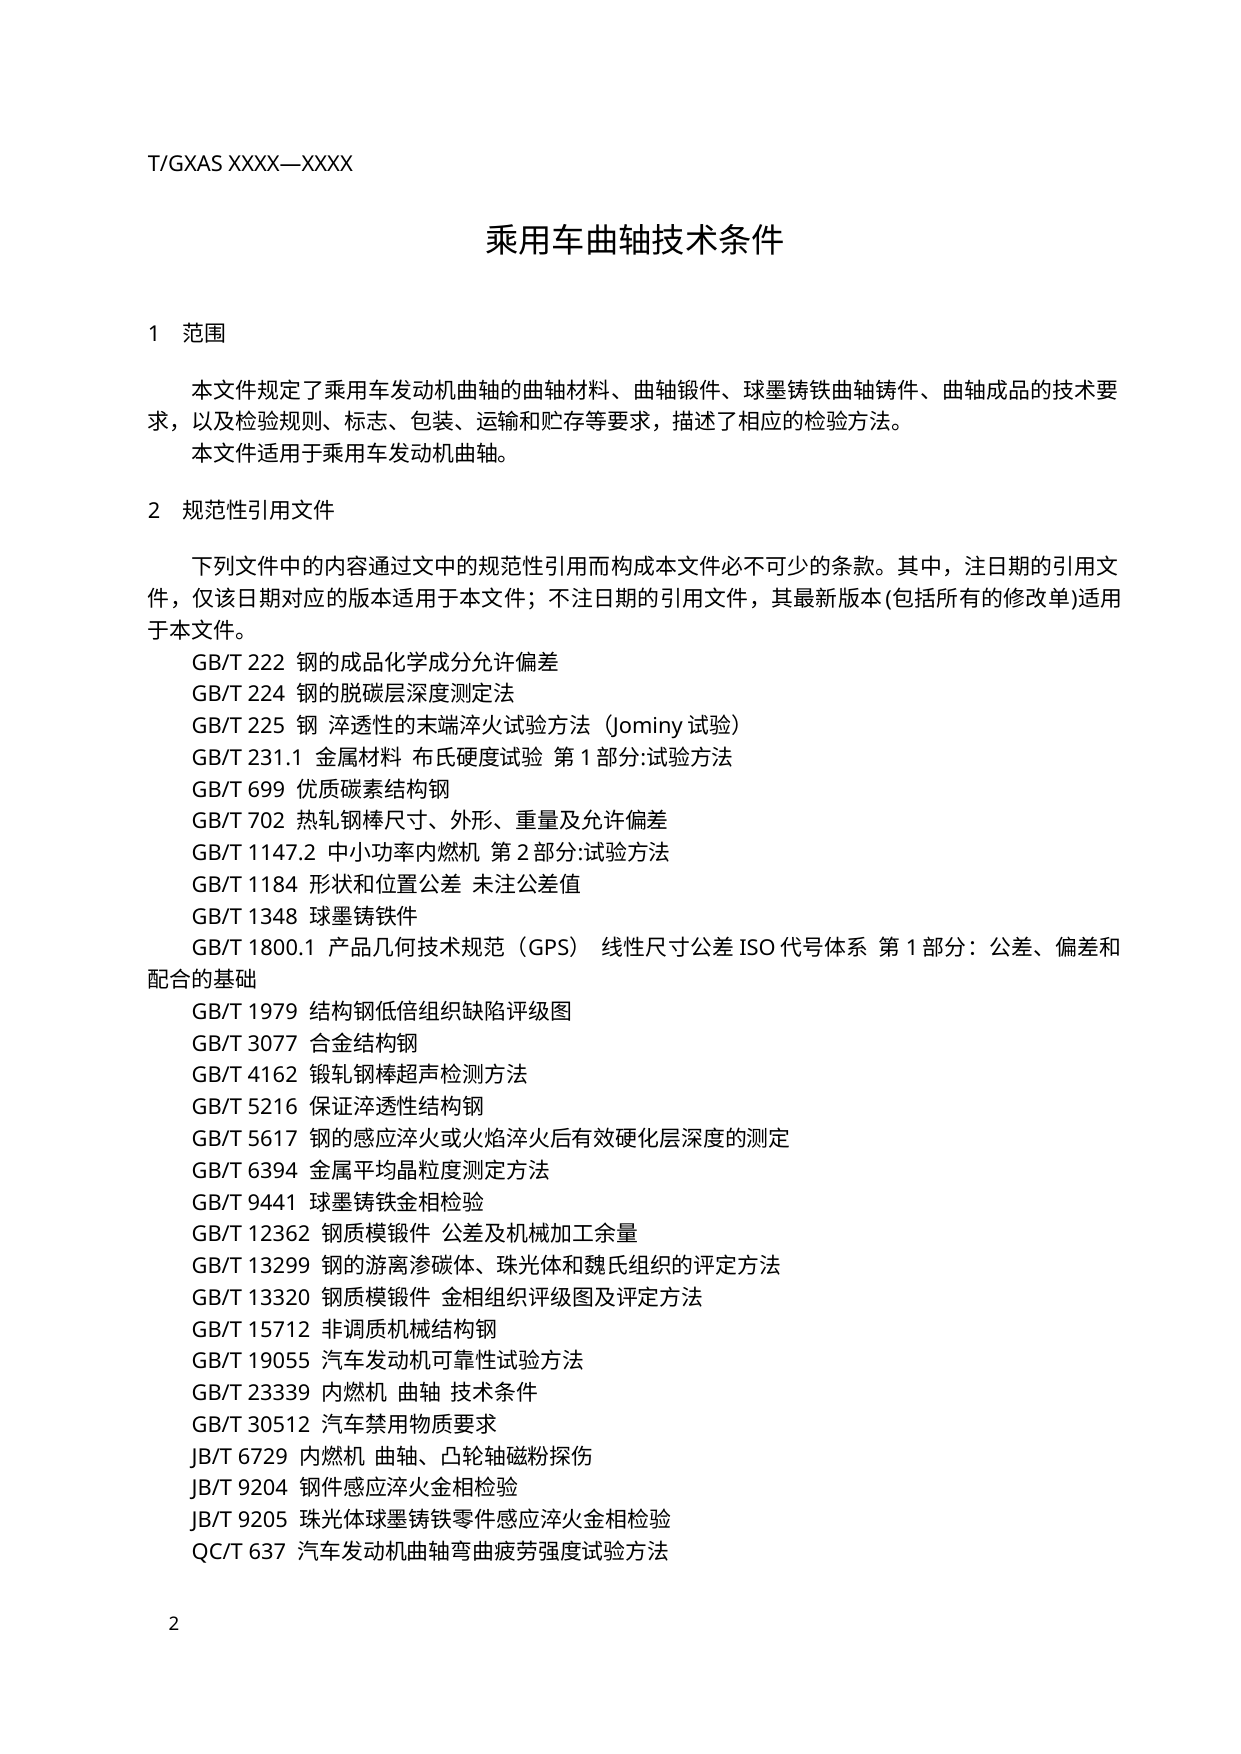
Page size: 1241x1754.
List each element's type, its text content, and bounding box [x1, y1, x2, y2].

text GB/T 30512 汽车禁用物质要求 [148, 1407, 1122, 1439]
text QC/T 637 汽车发动机曲轴弯曲疲劳强度试验方法 [148, 1534, 1122, 1566]
text GB/T 702 热轧钢棒尺寸、外形、重量及允许偏差 [148, 803, 1122, 835]
text 下列文件中的内容通过文中的规范性引用而构成本文件必不可少的条款。其中，注日期的引用文件，仅该日期对应的版本适用于本文件；不注日期的引用文件，其最新版本(包括所有的修改单)适用于本文件。 [148, 549, 1122, 644]
text 本文件规定了乘用车发动机曲轴的曲轴材料、曲轴锻件、球墨铸铁曲轴铸件、曲轴成品的技术要求，以及检验规则、标志、包装、运输和贮存等要求，描述了相应的检验方法。 [148, 373, 1122, 436]
text GB/T 12362 钢质模锻件 公差及机械加工余量 [148, 1216, 1122, 1248]
text GB/T 224 钢的脱碳层深度测定法 [148, 676, 1122, 708]
text 范围 [148, 316, 1122, 348]
text GB/T 699 优质碳素结构钢 [148, 772, 1122, 803]
text GB/T 1800.1 产品几何技术规范（GPS） 线性尺寸公差ISO代号体系 第1部分：公差、偏差和配合的基础 [148, 930, 1122, 994]
text JB/T 9205 珠光体球墨铸铁零件感应淬火金相检验 [148, 1502, 1122, 1534]
text GB/T 19055 汽车发动机可靠性试验方法 [148, 1343, 1122, 1375]
text GB/T 13299 钢的游离渗碳体、珠光体和魏氏组织的评定方法 [148, 1248, 1122, 1280]
text 规范性引用文件 [148, 493, 1122, 524]
text GB/T 5216 保证淬透性结构钢 [148, 1089, 1122, 1121]
text GB/T 231.1 金属材料 布氏硬度试验 第1部分:试验方法 [148, 740, 1122, 772]
text GB/T 225 钢 淬透性的末端淬火试验方法（Jominy试验） [148, 708, 1122, 740]
text 本文件适用于乘用车发动机曲轴。 [148, 436, 1122, 468]
text GB/T 13320 钢质模锻件 金相组织评级图及评定方法 [148, 1280, 1122, 1312]
text GB/T 15712 非调质机械结构钢 [148, 1312, 1122, 1343]
text GB/T 9441 球墨铸铁金相检验 [148, 1184, 1122, 1216]
text GB/T 222 钢的成品化学成分允许偏差 [148, 644, 1122, 676]
text GB/T 5617 钢的感应淬火或火焰淬火后有效硬化层深度的测定 [148, 1121, 1122, 1153]
text GB/T 1979 结构钢低倍组织缺陷评级图 [148, 994, 1122, 1026]
text GB/T 23339 内燃机 曲轴 技术条件 [148, 1375, 1122, 1407]
text GB/T 6394 金属平均晶粒度测定方法 [148, 1153, 1122, 1184]
text GB/T 1348 球墨铸铁件 [148, 899, 1122, 930]
text JB/T 6729 内燃机 曲轴、凸轮轴磁粉探伤 [148, 1439, 1122, 1470]
text GB/T 3077 合金结构钢 [148, 1026, 1122, 1057]
text GB/T 1184 形状和位置公差 未注公差值 [148, 867, 1122, 899]
text GB/T 1147.2 中小功率内燃机 第2部分:试验方法 [148, 835, 1122, 867]
text GB/T 4162 锻轧钢棒超声检测方法 [148, 1057, 1122, 1089]
text JB/T 9204 钢件感应淬火金相检验 [148, 1470, 1122, 1502]
